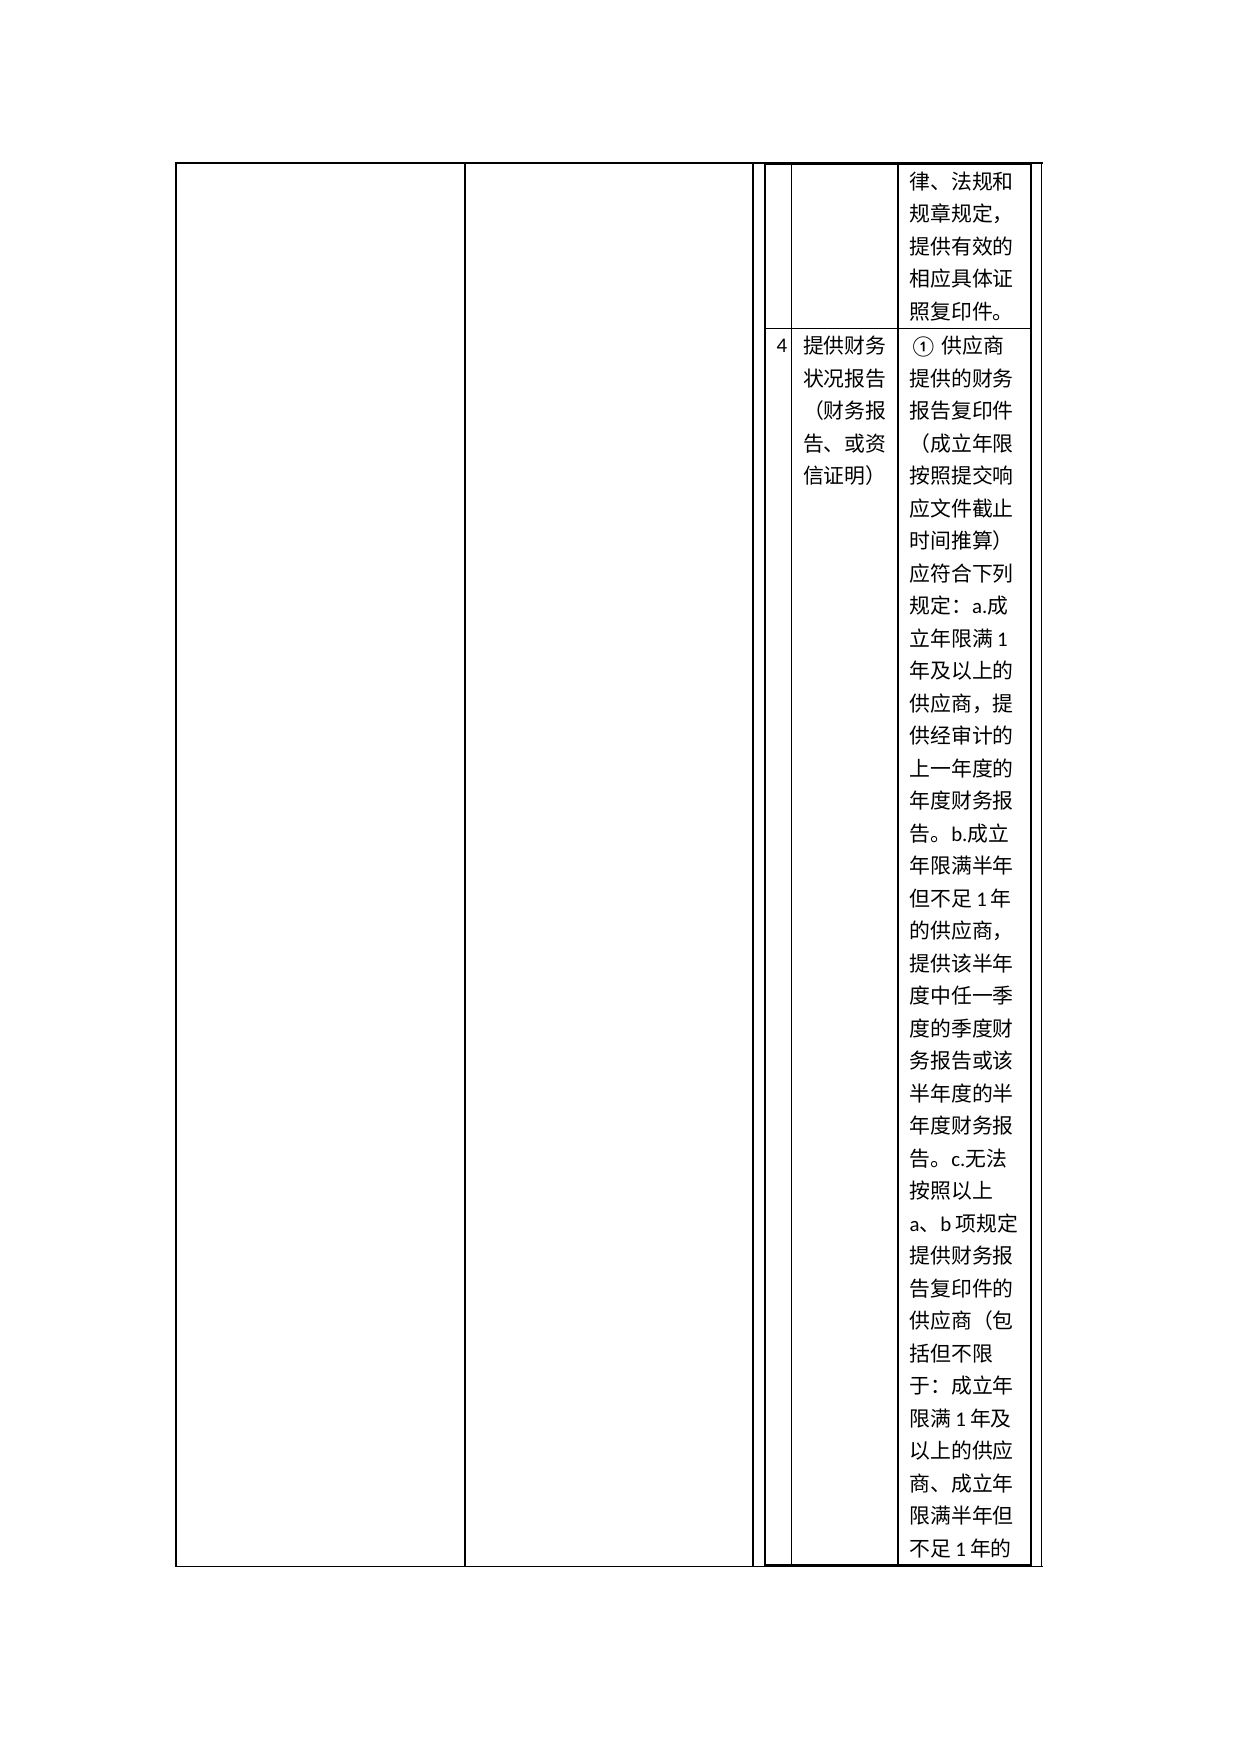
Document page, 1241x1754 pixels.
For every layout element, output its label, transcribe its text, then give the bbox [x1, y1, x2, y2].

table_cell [792, 329, 897, 1564]
table_cell 3 [466, 164, 752, 1566]
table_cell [899, 329, 1030, 1564]
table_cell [899, 165, 1030, 328]
table_cell 2 [177, 164, 464, 1566]
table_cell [766, 329, 791, 1564]
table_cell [766, 165, 791, 328]
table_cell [754, 164, 764, 1566]
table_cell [792, 165, 897, 328]
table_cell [1032, 164, 1041, 1566]
